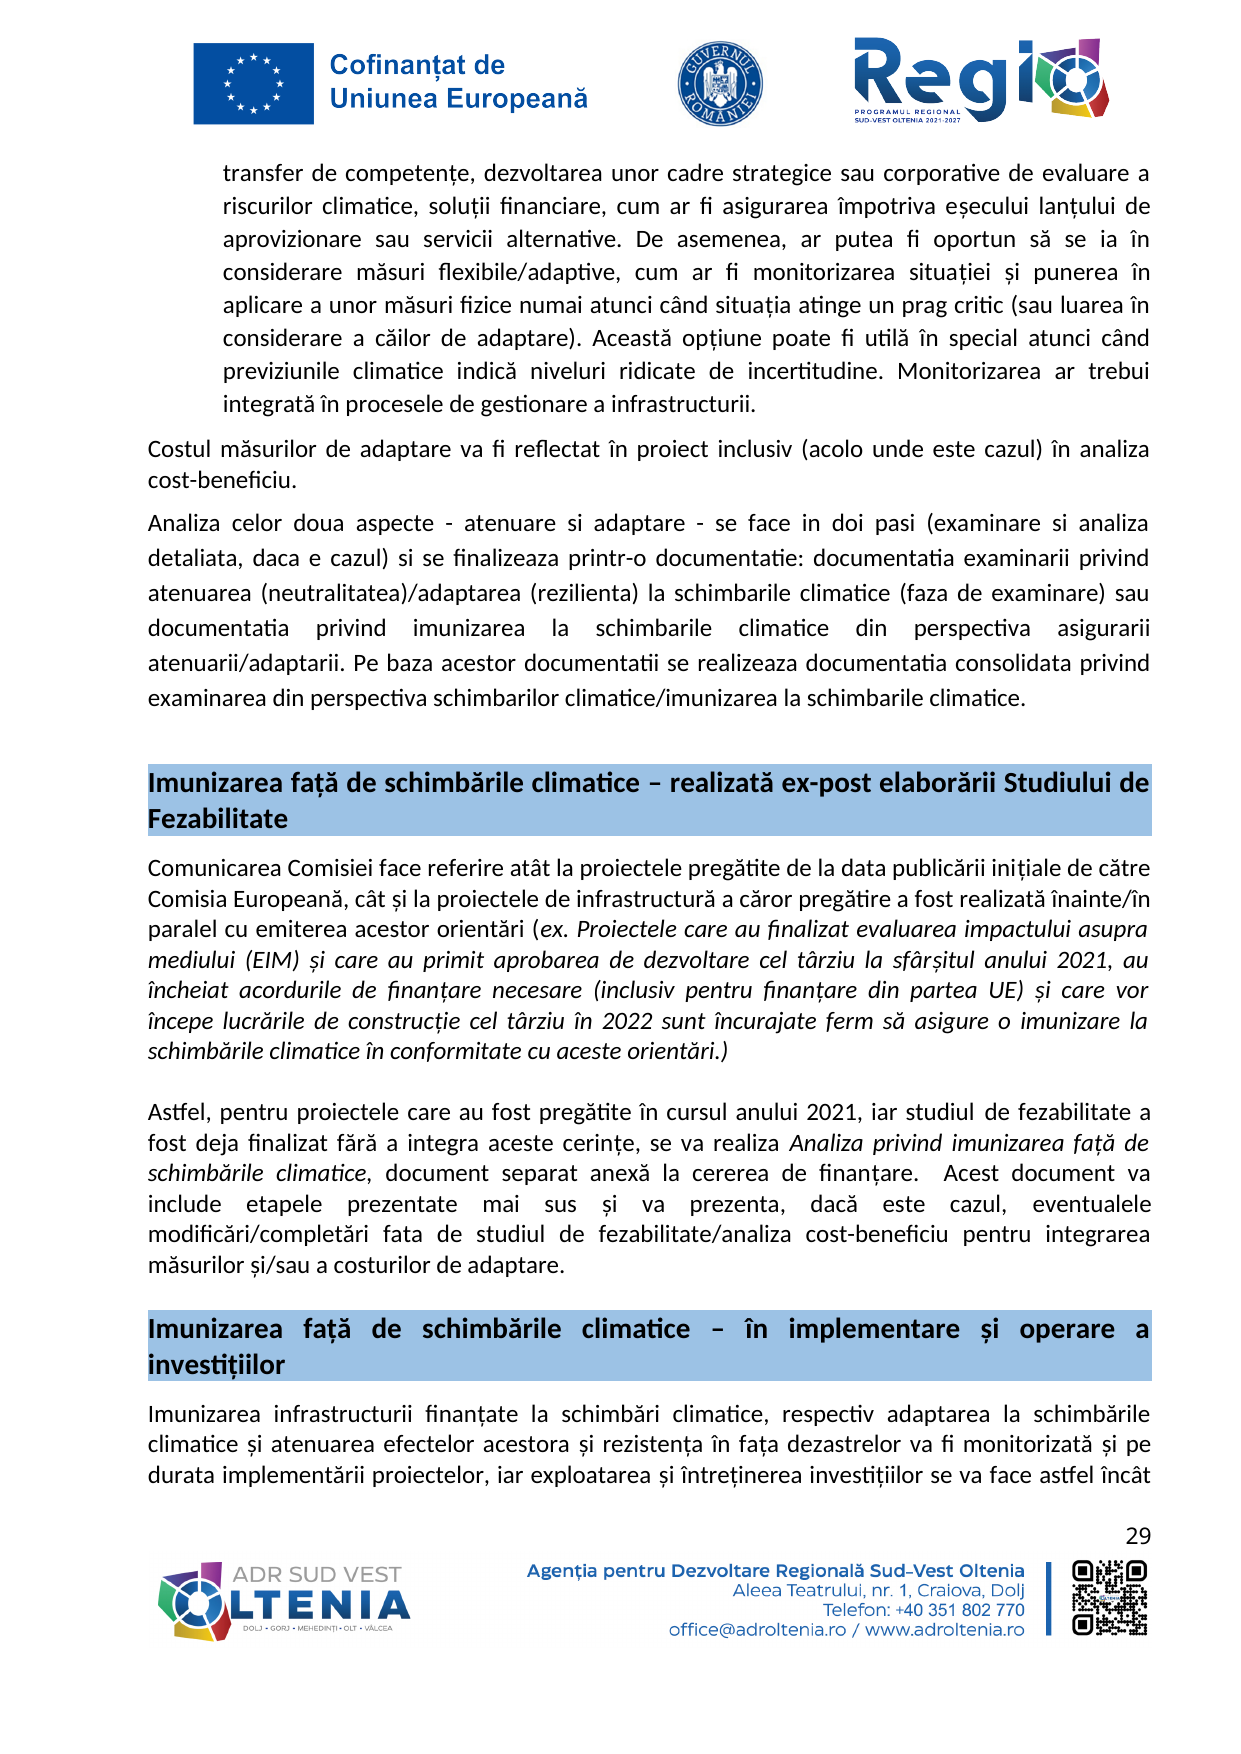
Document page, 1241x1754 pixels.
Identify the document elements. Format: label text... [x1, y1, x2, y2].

picture [188, 38, 590, 128]
text Imunizarea față de schimbările climatice – în implementare și operare a investițiilor [148, 1310, 1152, 1381]
picture [148, 1551, 1152, 1648]
picture [852, 36, 1111, 126]
text Imunizarea față de schimbările climatice – realizată ex-post elaborării Studiului de Fezabilitate [148, 764, 1152, 836]
text Comunicarea Comisiei face referire atât la proiectele pregătite de la data publicării inițiale de către Comisia Europeană, cât și la proiectele de infrastructură a căror pregătire a fost realizată înainte/în paralel cu emiterea acestor orientări (ex. Proiectele care au finalizat evaluarea impactului asupra mediului (EIM) și care au primit aprobarea de dezvoltare cel târziu la sfârșitul anului 2021, au încheiat acordurile de finanțare necesare (inclusiv pentru finanțare din partea UE) și care vor începe lucrările de construcție cel târziu în 2022 sunt încurajate ferm să asigure o imunizare la schimbările climatice în conformitate cu aceste orientări.) [148, 852, 1152, 1066]
text Analiza celor doua aspecte - atenuare si adaptare - se face in doi pasi (examinare si analiza detaliata, daca e cazul) si se finalizeaza printr-o documentatie: documentatia examinarii privind atenuarea (neutralitatea)/adaptarea (rezilienta) la schimbarile climatice (faza de examinare) sau documentatia privind imunizarea la schimbarile climatice din perspectiva asigurarii atenuarii/adaptarii. Pe baza acestor documentatii se realizeaza documentatia consolidata privind examinarea din perspectiva schimbarilor climatice/imunizarea la schimbarile climatice. [148, 507, 1152, 712]
text Astfel, pentru proiectele care au fost pregătite în cursul anului 2021, iar studiul de fezabilitate a fost deja finalizat fără a integra aceste cerințe, se va realiza Analiza privind imunizarea față de schimbările climatice, document separat anexă la cererea de finanțare. Acest document va include etapele prezentate mai sus și va prezenta, dacă este cazul, eventualele modificări/completări fata de studiul de fezabilitate/analiza cost-beneficiu pentru integrarea măsurilor și/sau a costurilor de adaptare. [148, 1096, 1152, 1279]
picture [674, 39, 768, 128]
text Costul măsurilor de adaptare va fi reflectat în proiect inclusiv (acolo unde este cazul) în analiza cost-beneficiu. [148, 433, 1152, 494]
